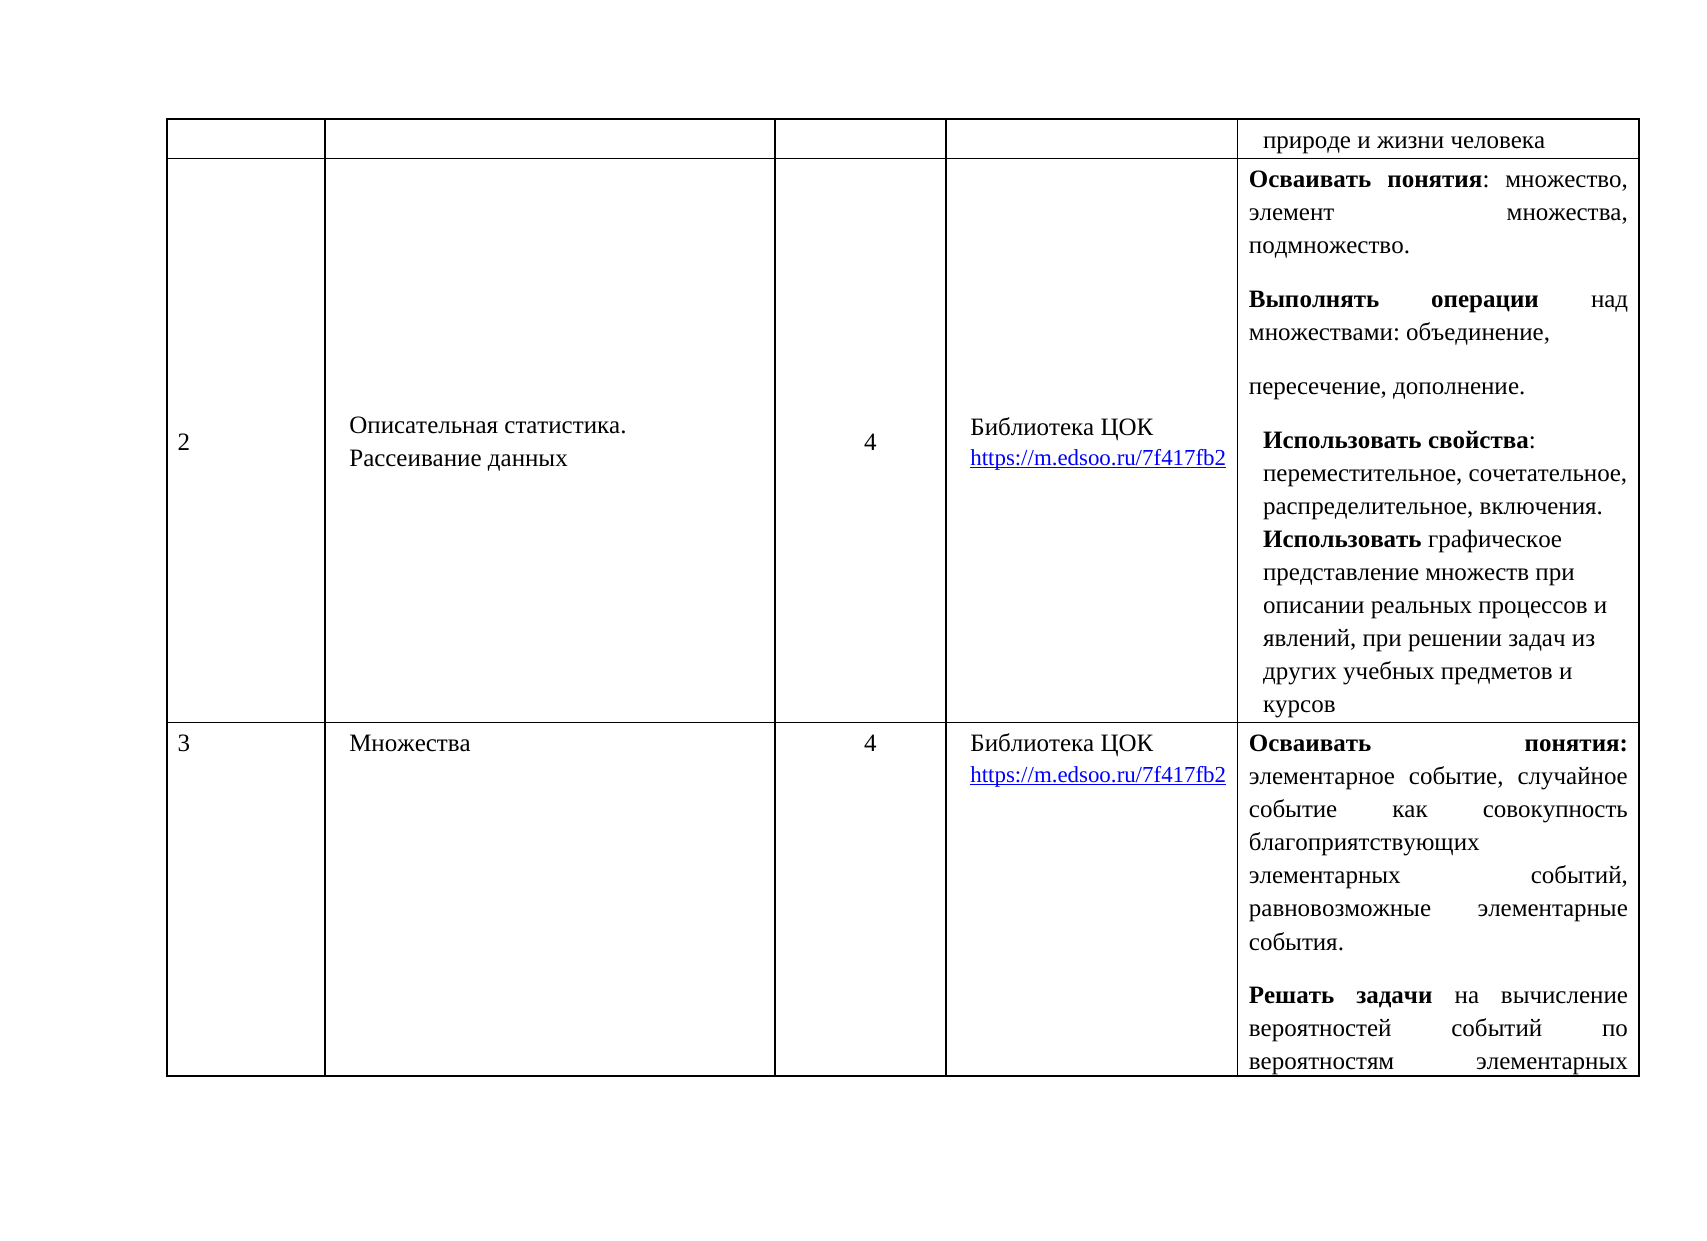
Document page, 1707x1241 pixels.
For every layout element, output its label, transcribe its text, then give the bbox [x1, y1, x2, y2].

table_cell Осваивать понятия: множество, элемент множества, подмножество. Выполнять операции над множествами: объединение, пересечение, дополнение. Использовать свойства: переместительное, сочетательное, распределительное, включения. Использовать графическое представление множеств при описании реальных процессов и явлений, при решении задач из других учебных предметов и курсов [1238, 159, 1638, 722]
table_cell Описательная статистика. Рассеивание данных [326, 159, 774, 722]
table_cell 4 [776, 120, 945, 157]
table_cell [1238, 120, 1638, 157]
table_cell 3 [168, 723, 324, 1075]
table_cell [1238, 723, 1638, 1075]
table_cell 4 [776, 723, 945, 1075]
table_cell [947, 723, 1237, 1075]
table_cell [326, 120, 774, 157]
table_cell Библиотека ЦОК https://m.edsoo.ru/7f417fb2 [947, 159, 1237, 722]
table_cell Множества [326, 723, 774, 1075]
table_cell 1 [168, 120, 324, 157]
table_cell 4 [776, 159, 945, 722]
table_cell 2 [168, 159, 324, 722]
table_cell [947, 120, 1237, 157]
